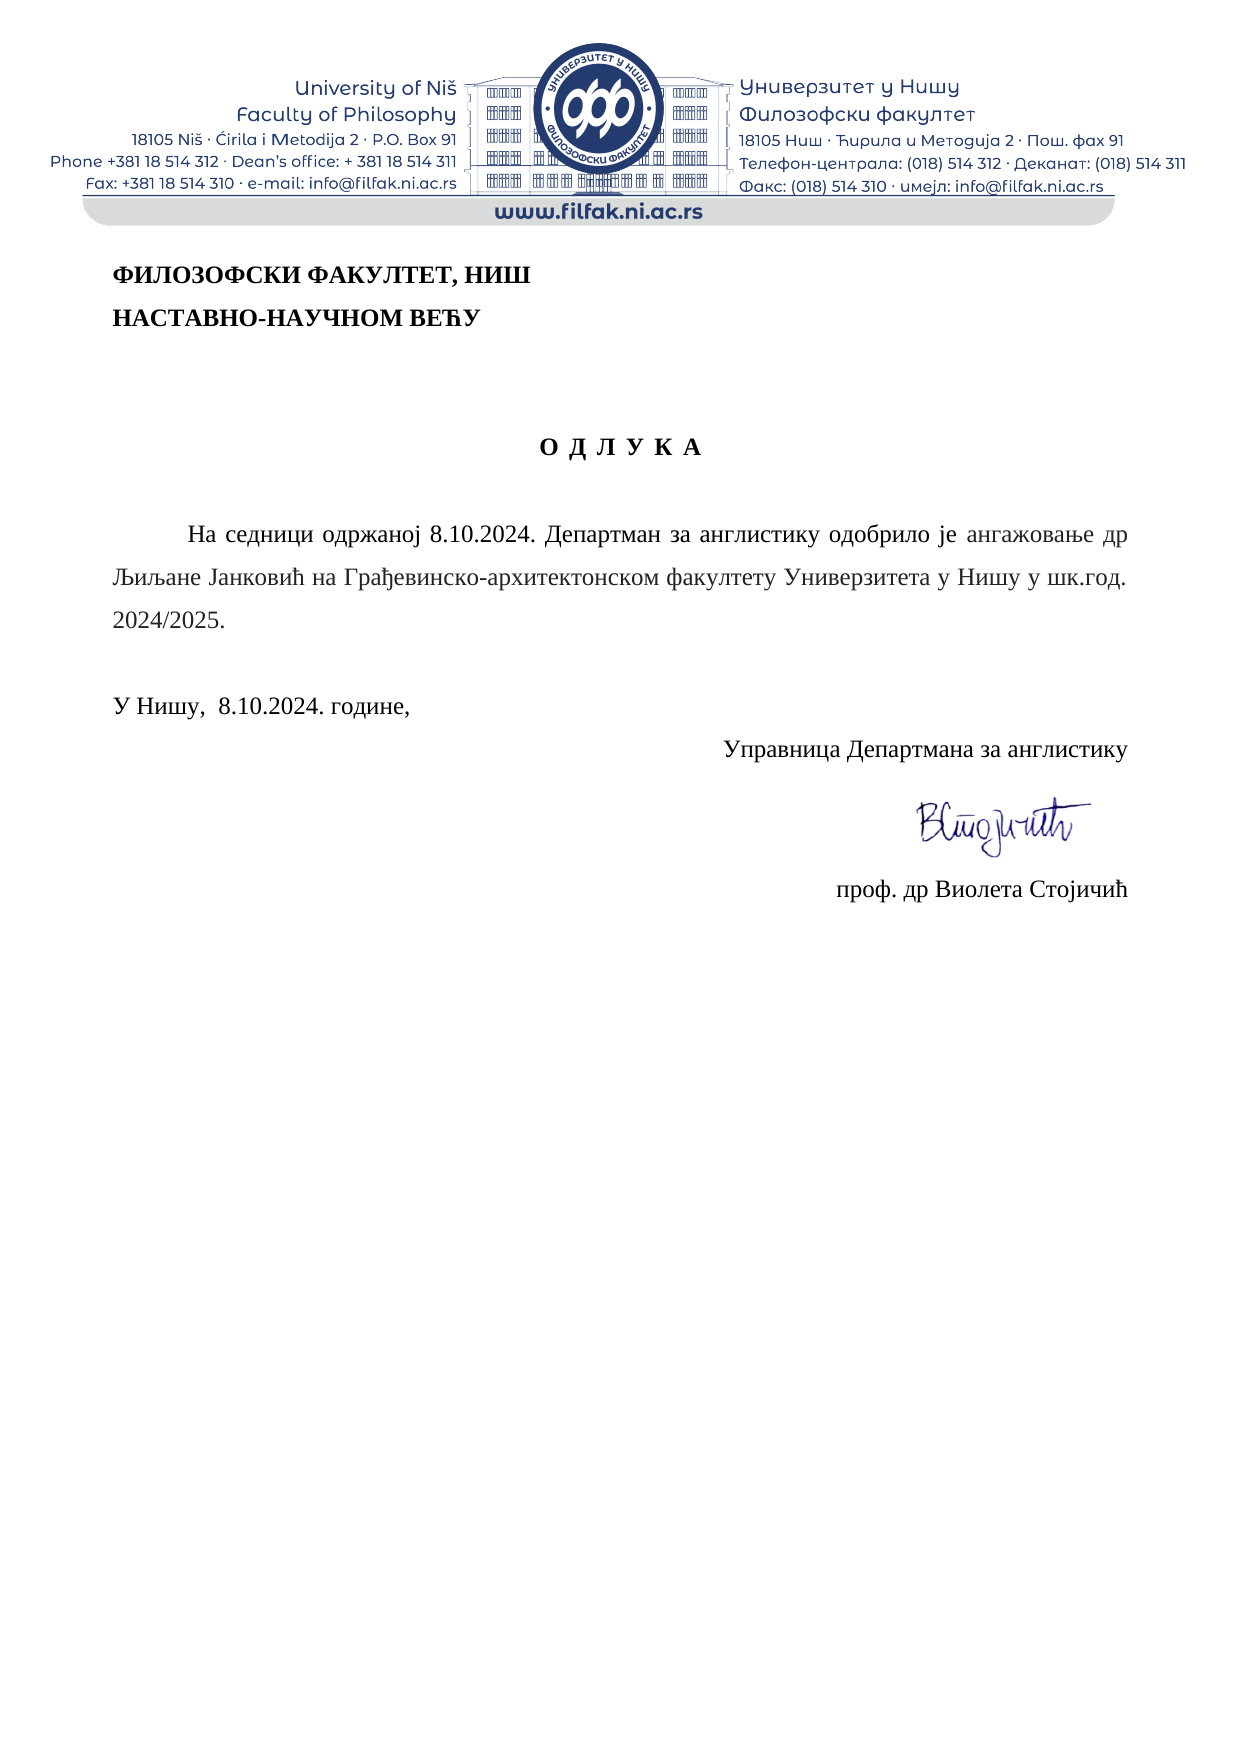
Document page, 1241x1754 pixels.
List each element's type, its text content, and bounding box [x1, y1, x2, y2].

text проф. др Виолета Стојичић [112, 874, 1128, 903]
text На седници одржаној 8.10.2024. Департман за англистику одобрило је ангажовање др Љиљане Јанковић на Грађевинско-архитектонском факултету Универзитета у Нишу у шк.год. 2024/2025. [112, 519, 1128, 562]
picture [881, 777, 1129, 861]
picture [29, 41, 1211, 227]
text На седници одржаној 8.10.2024. Департман за англистику одобрило је ангажовање др Љиљане Јанковић на Грађевинско-архитектонском факултету Универзитета у Нишу у шк.год. 2024/2025. [112, 591, 1128, 634]
text ОДЛУКА [112, 432, 1128, 461]
text У Нишу, 8.10.2024. године, [112, 691, 1128, 720]
text НАСТАВНО-НАУЧНОМ ВЕЋУ [112, 303, 1128, 332]
text ФИЛОЗОФСКИ ФАКУЛТЕТ, НИШ [112, 260, 1128, 289]
text Управница Департмана за англистику [112, 734, 1128, 763]
